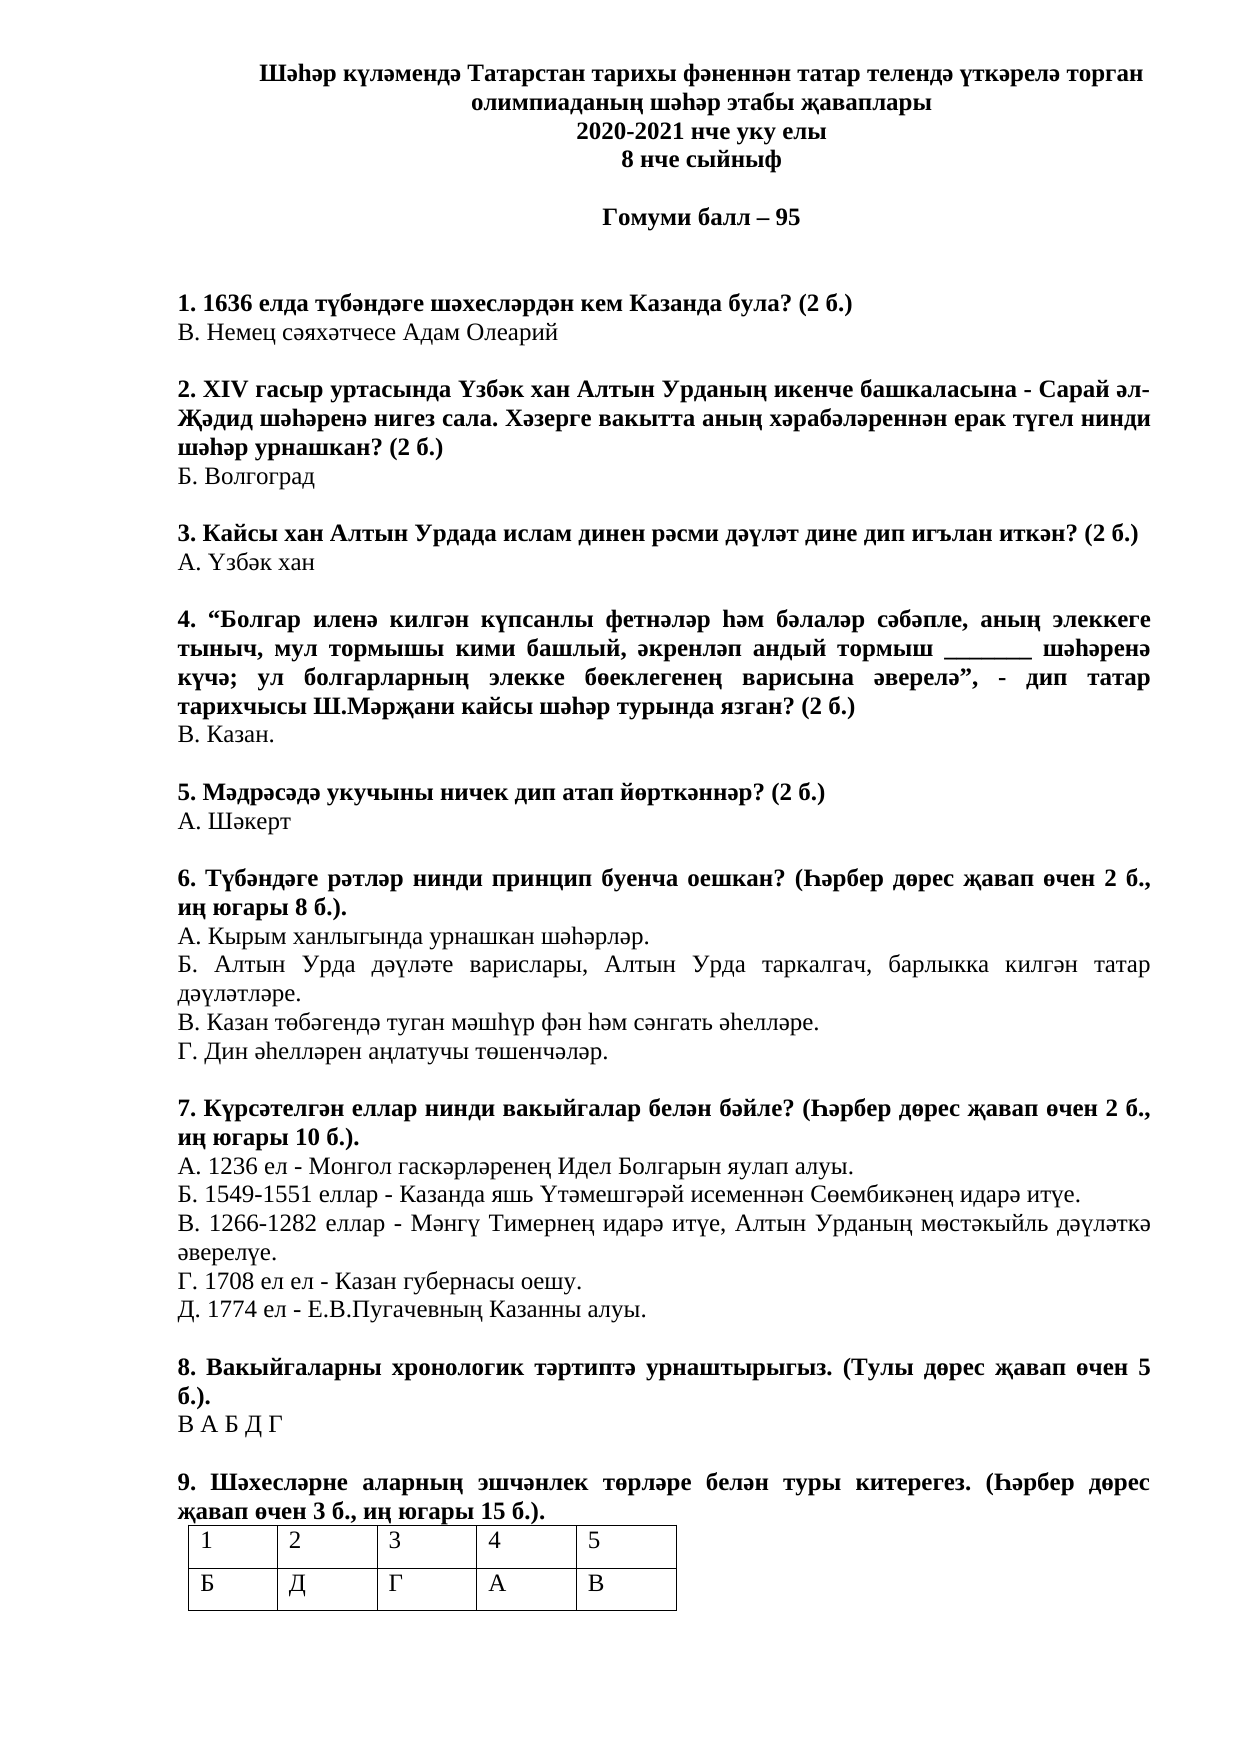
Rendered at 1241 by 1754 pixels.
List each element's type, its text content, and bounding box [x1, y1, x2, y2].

text В. Казан. [177, 719, 1152, 748]
text В А Б Д Г [177, 1409, 1152, 1438]
text А. Кырым ханлыгында урнашкан шәһәрләр. [177, 921, 1152, 949]
text 7. Күрсәтелгән еллар нинди вакыйгалар белән бәйле? (Һәрбер дөрес җавап өчен 2 б., иң югары 10 б.). [177, 1093, 1152, 1151]
text Шәһәр күләмендә Татарстан тарихы фәненнән татар телендә үткәрелә торган [177, 58, 1152, 87]
text 1. 1636 елда түбәндәге шәхесләрдән кем Казанда була? (2 б.) [177, 288, 1152, 317]
table_header 1 [189, 1526, 277, 1567]
table_cell Д [278, 1569, 377, 1610]
text А. Шәкерт [177, 806, 1152, 834]
text Б. 1549-1551 еллар - Казанда яшь Үтәмешгәрәй исеменнән Сөембикәнең идарә итүе. [177, 1179, 1152, 1208]
table_cell В [577, 1569, 676, 1610]
text Г. 1708 ел ел - Казан губернасы оешу. [177, 1266, 1152, 1294]
text В. 1266-1282 еллар - Мәнгү Тимернең идарә итүе, Алтын Урданың мөстәкыйль дәүләткә әверелүе. [177, 1208, 1152, 1266]
text 4. “Болгар иленә килгән күпсанлы фетнәләр һәм бәлаләр сәбәпле, аның элеккеге тыныч, мул тормышы кими башлый, әкренләп андый тормыш _______ шәһәренә күчә; ул болгарларның элекке бөеклегенең варисына әверелә”, - дип татар тарихчысы Ш.Мәрҗани кайсы шәһәр турында язган? (2 б.) [177, 604, 1152, 719]
text А. Үзбәк хан [177, 547, 1152, 576]
table_header 3 [378, 1526, 476, 1567]
text Б. Волгоград [177, 461, 1152, 489]
text 8 нче сыйныф [177, 144, 1152, 173]
text 6. Түбәндәге рәтләр нинди принцип буенча оешкан? (Һәрбер дөрес җавап өчен 2 б., иң югары 8 б.). [177, 863, 1152, 921]
table_header 4 [477, 1526, 576, 1567]
text 8. Вакыйгаларны хронологик тәртиптә урнаштырыгыз. (Тулы дөрес җавап өчен 5 б.). [177, 1352, 1152, 1409]
table_header 2 [278, 1526, 377, 1567]
text Г. Дин әһелләрен аңлатучы төшенчәләр. [177, 1036, 1152, 1064]
table_cell А [477, 1569, 576, 1610]
text А. 1236 ел - Монгол гаскәрләренең Идел Болгарын яулап алуы. [177, 1151, 1152, 1179]
text 2020-2021 нче уку елы [177, 116, 1152, 144]
text Гомуми балл – 95 [177, 202, 1152, 231]
text В. Казан төбәгендә туган мәшһүр фән һәм сәнгать әһелләре. [177, 1007, 1152, 1036]
text Д. 1774 ел - Е.В.Пугачевның Казанны алуы. [177, 1294, 1152, 1323]
text олимпиаданың шәһәр этабы җаваплары [177, 87, 1152, 116]
text 3. Кайсы хан Алтын Урдада ислам динен рәсми дәүләт дине дип игълан иткән? (2 б.) [177, 518, 1152, 547]
table_cell Б [189, 1569, 277, 1610]
text 2. XIV гасыр уртасында Үзбәк хан Алтын Урданың икенче башкаласына - Сарай әл-Җәдид шәһәренә нигез сала. Хәзерге вакытта аның хәрабәләреннән ерак түгел нинди шәһәр урнашкан? (2 б.) [177, 374, 1152, 461]
table_cell Г [378, 1569, 476, 1610]
text Б. Алтын Урда дәүләте варислары, Алтын Урда таркалгач, барлыкка килгән татар дәүләтләре. [177, 949, 1152, 1007]
text 5. Мәдрәсәдә укучыны ничек дип атап йөрткәннәр? (2 б.) [177, 777, 1152, 806]
text 9. Шәхесләрне аларның эшчәнлек төрләре белән туры китерегез. (Һәрбер дөрес җавап өчен 3 б., иң югары 15 б.). [177, 1467, 1152, 1524]
table_header 5 [577, 1526, 676, 1567]
text В. Немец сәяхәтчесе Адам Олеарий [177, 317, 1152, 346]
